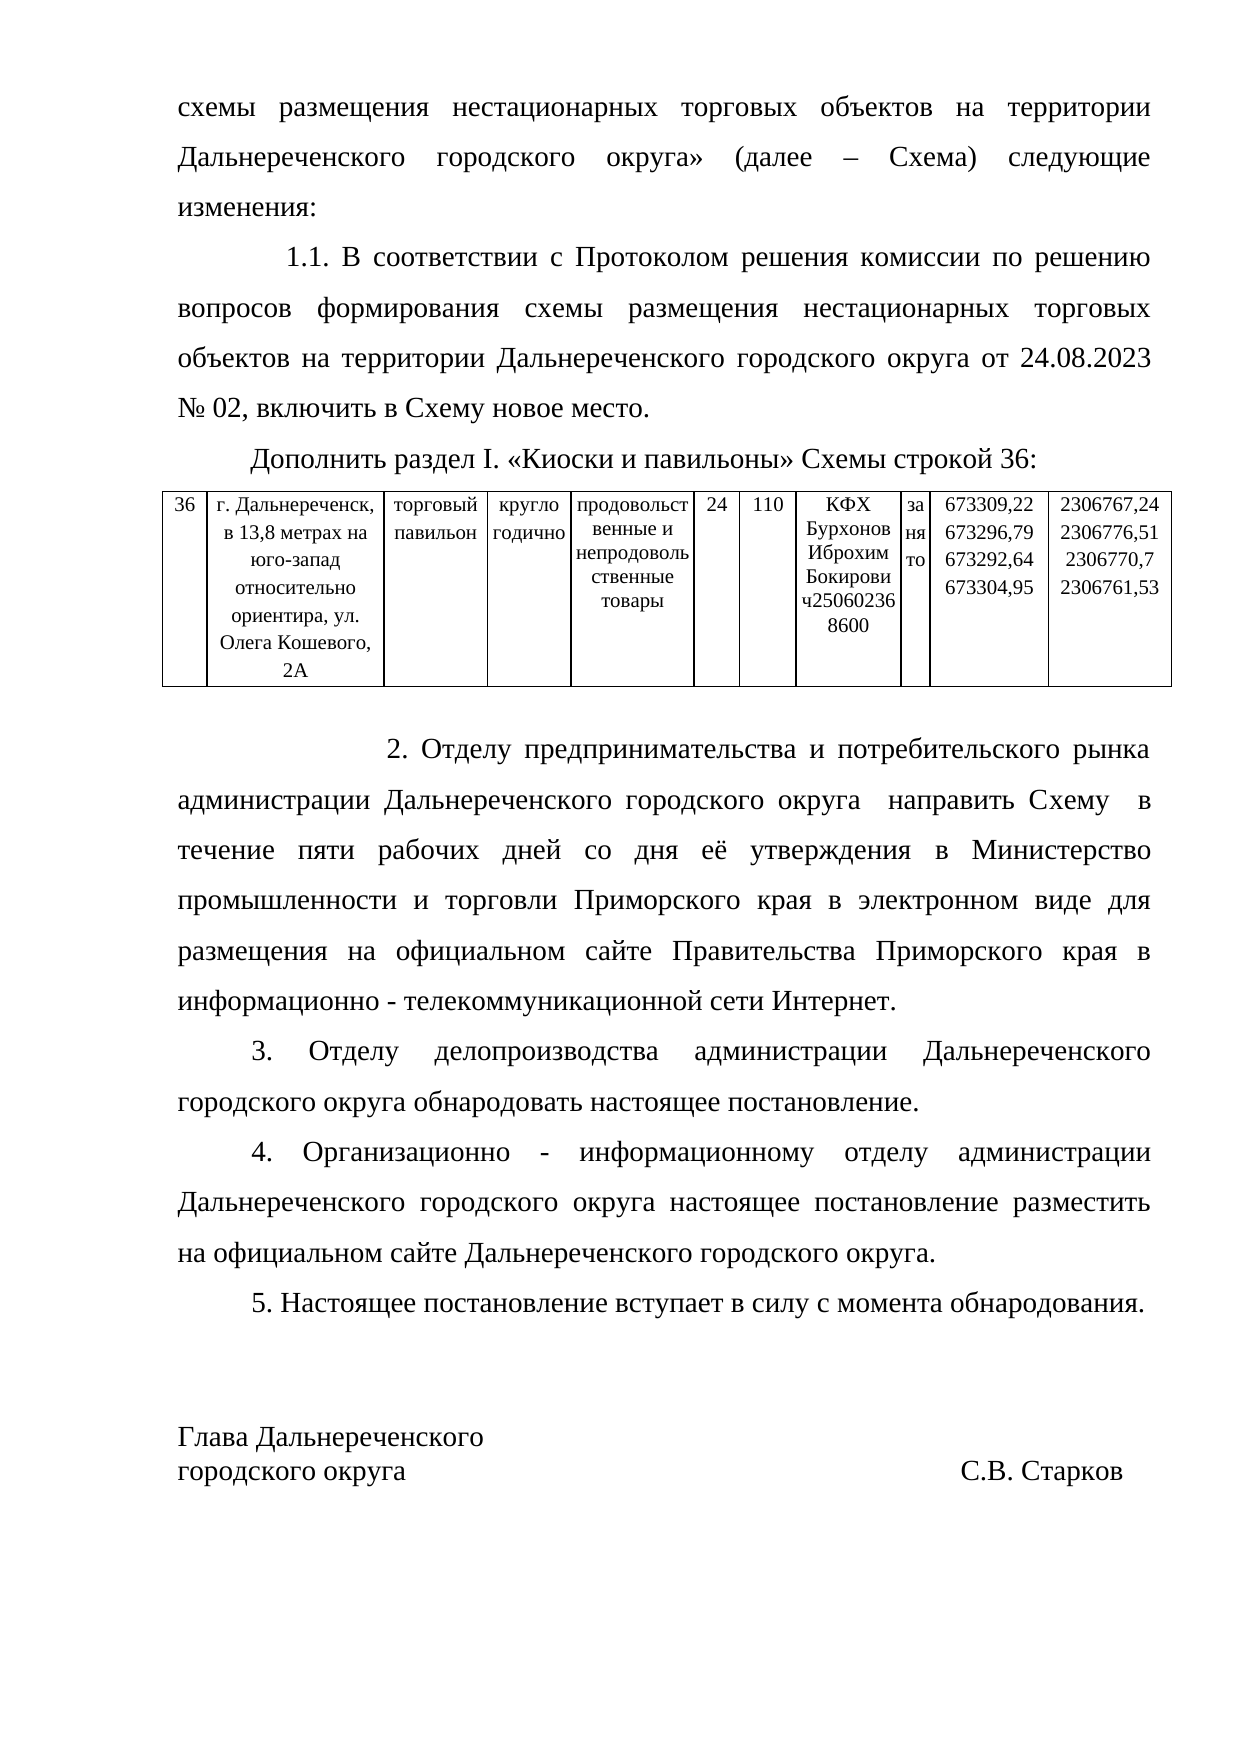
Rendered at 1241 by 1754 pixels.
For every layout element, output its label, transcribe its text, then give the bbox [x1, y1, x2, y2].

table_header 24 [695, 492, 739, 686]
text городского округа С.В. Старков [177, 1453, 1152, 1486]
table_header кругло годично [488, 492, 570, 686]
table_header 673309,22 673296,79 673292,64 673304,95 [931, 492, 1048, 686]
table_header занято [902, 492, 929, 686]
text Глава Дальнереченского [177, 1419, 1152, 1453]
text Дополнить раздел I. «Киоски и павильоны» Схемы строкой 36: [177, 441, 1152, 474]
table_header торговый павильон [385, 492, 487, 686]
text 1.1. В соответствии с Протоколом решения комиссии по решению вопросов формирования схемы размещения нестационарных торговых объектов на территории Дальнереченского городского округа от 24.08.2023 № 02, включить в Схему новое место. [177, 239, 1152, 424]
table_header 36 [163, 492, 206, 686]
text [177, 89, 1152, 223]
table_header г. Дальнереченск, в 13,8 метрах на юго-запад относительно ориентира, ул. Олега Кошевого, 2А [208, 492, 383, 686]
table_header 110 [740, 492, 795, 686]
text 3. Отделу делопроизводства администрации Дальнереченского городского округа обнародовать настоящее постановление. [177, 1033, 1152, 1117]
table_header продовольственные и непродовольственные товары [572, 492, 693, 686]
text 5. Настоящее постановление вступает в силу с момента обнародования. [177, 1285, 1152, 1318]
text 2. Отделу предпринимательства и потребительского рынка администрации Дальнереченского городского округа направить Схему в течение пяти рабочих дней со дня её утверждения в Министерство промышленности и торговли Приморского края в электронном виде для размещения на официальном сайте Правительства Приморского края в информационно - телекоммуникационной сети Интернет. [177, 732, 1152, 1017]
text 4. Организационно - информационному отделу администрации Дальнереченского городского округа настоящее постановление разместить на официальном сайте Дальнереченского городского округа. [177, 1134, 1152, 1268]
table_header КФХ Бурхонов Иброхим Бокирович250602368600 [797, 492, 900, 686]
table_header 2306767,24 2306776,51 2306770,7 2306761,53 [1049, 492, 1171, 686]
